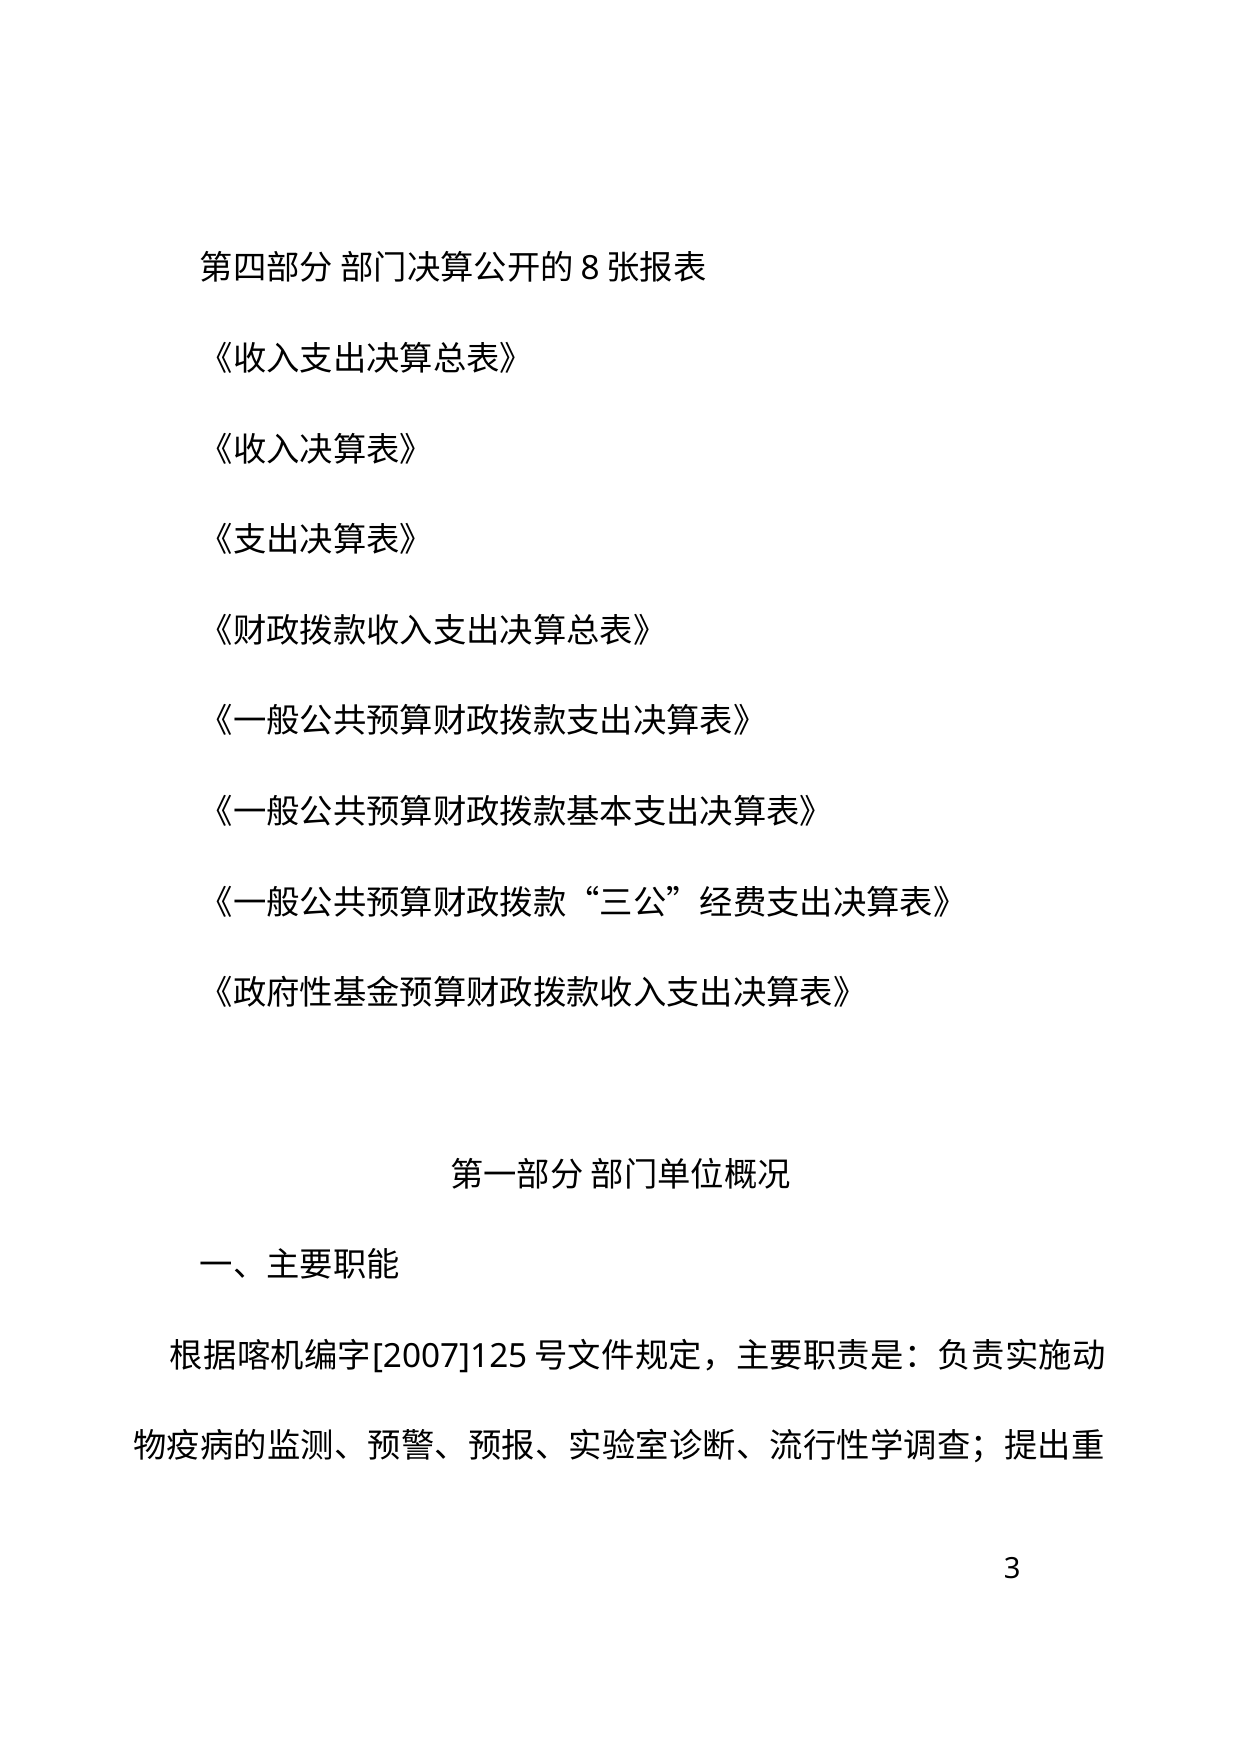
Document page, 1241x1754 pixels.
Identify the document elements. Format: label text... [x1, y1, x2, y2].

text 《一般公共预算财政拨款基本支出决算表》 [133, 764, 1107, 854]
text 《支出决算表》 [133, 492, 1107, 582]
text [133, 1307, 1107, 1489]
text 《收入决算表》 [133, 401, 1107, 492]
text 《一般公共预算财政拨款“三公”经费支出决算表》 [133, 854, 1107, 945]
text 《一般公共预算财政拨款支出决算表》 [133, 673, 1107, 764]
text 一、主要职能 [133, 1217, 1107, 1307]
text 第四部分 部门决算公开的8张报表 [133, 220, 1107, 311]
text 第一部分 部门单位概况 [133, 1126, 1107, 1217]
text 《政府性基金预算财政拨款收入支出决算表》 [133, 945, 1107, 1036]
text 《财政拨款收入支出决算总表》 [133, 582, 1107, 673]
text 《收入支出决算总表》 [133, 311, 1107, 401]
